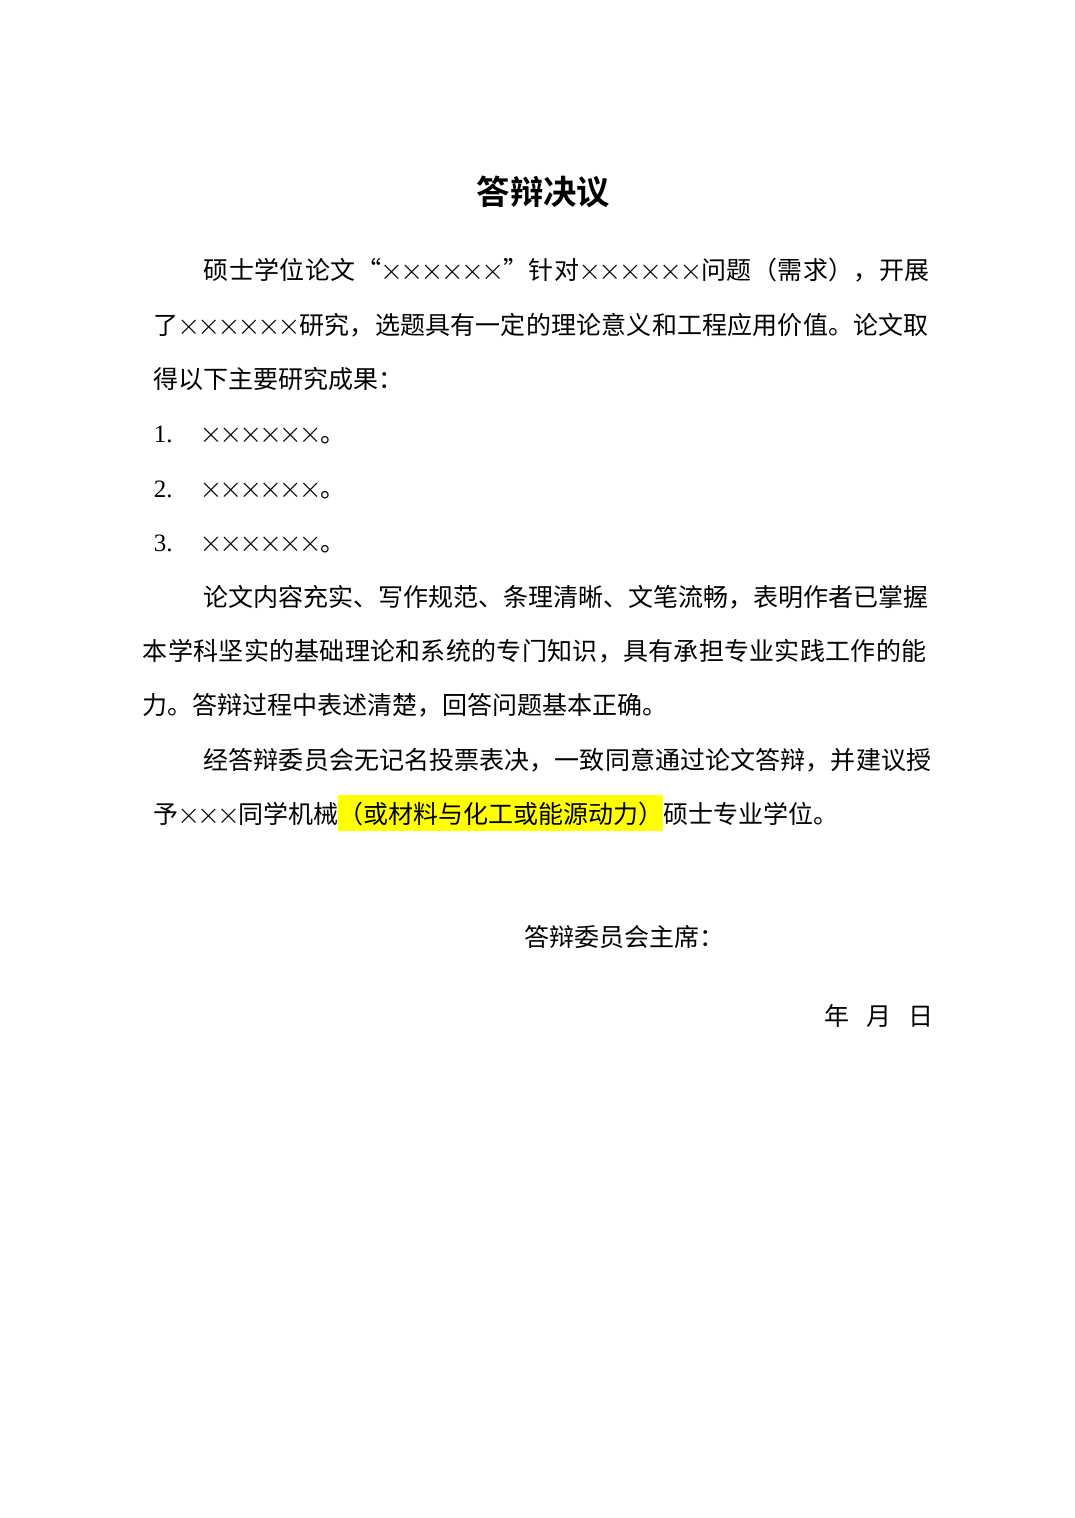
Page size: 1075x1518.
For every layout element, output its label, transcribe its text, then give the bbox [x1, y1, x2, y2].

text 论文内容充实、写作规范、条理清晰、文笔流畅，表明作者已掌握本学科坚实的基础理论和系统的专门知识，具有承担专业实践工作的能力。答辩过程中表述清楚，回答问题基本正确。 [143, 577, 929, 722]
text 答辩决议 [153, 166, 933, 214]
list 。 [153, 523, 933, 559]
list 。 [153, 468, 933, 504]
text 硕士学位论文“”针对问题（需求），开展了研究，选题具有一定的理论意义和工程应用价值。论文取得以下主要研究成果： [153, 251, 929, 396]
text 答辩委员会主席： [153, 917, 933, 953]
text 经答辩委员会无记名投票表决，一致同意通过论文答辩，并建议授予同学机械（或材料与化工或能源动力）硕士专业学位。 [153, 740, 933, 831]
list 。 [153, 414, 933, 450]
text 年 月 日 [261, 996, 933, 1033]
